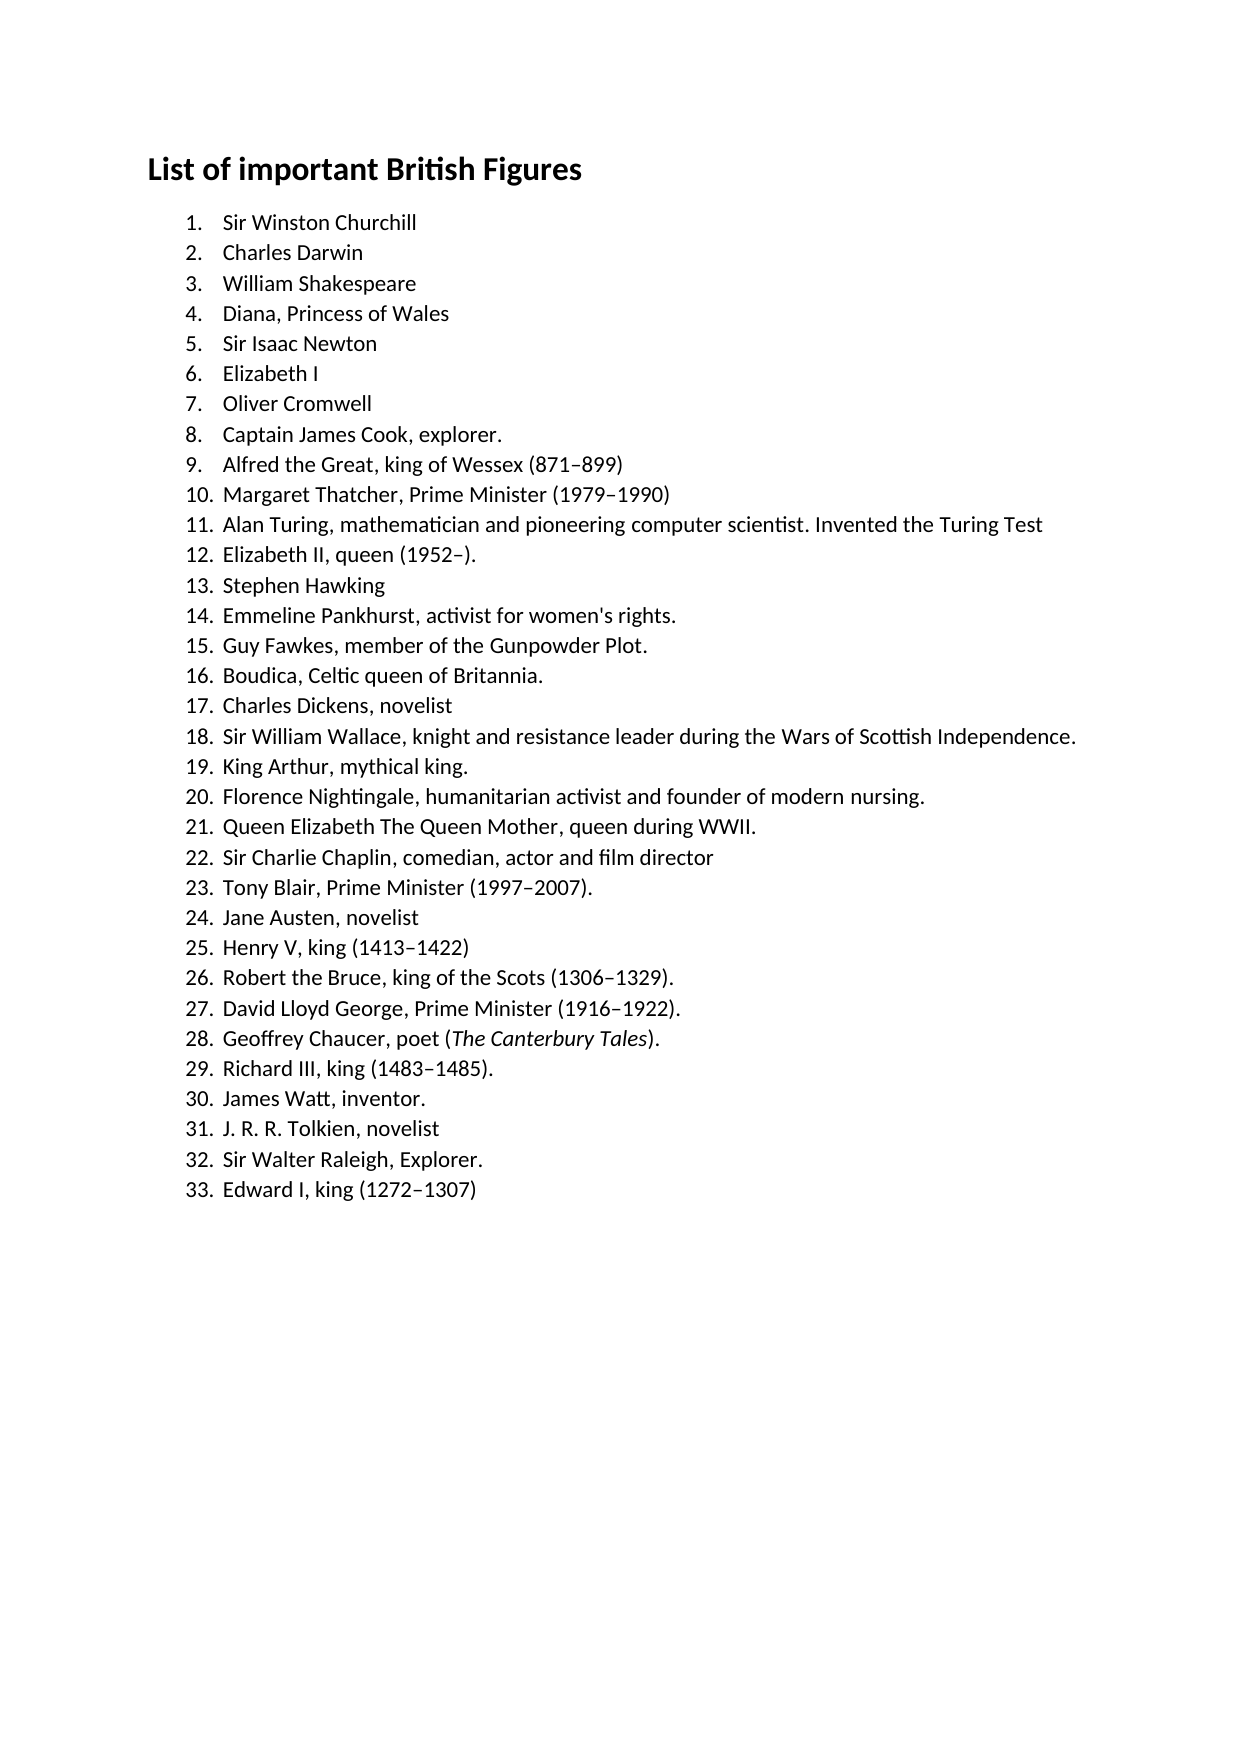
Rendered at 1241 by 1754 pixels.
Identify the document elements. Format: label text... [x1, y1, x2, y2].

list Elizabeth I [185, 359, 1093, 387]
list Alan Turing, mathematician and pioneering computer scientist. Invented the Turing Test [185, 510, 1093, 538]
list Sir Charlie Chaplin, comedian, actor and film director [185, 843, 1093, 871]
list J. R. R. Tolkien, novelist [185, 1114, 1093, 1142]
list Alfred the Great, king of Wessex (871–899) [185, 450, 1093, 478]
list Oliver Cromwell [185, 389, 1093, 417]
list Elizabeth II, queen (1952–). [185, 541, 1093, 568]
list Diana, Princess of Wales [185, 299, 1093, 327]
list James Watt, inventor. [185, 1084, 1093, 1112]
list Sir Isaac Newton [185, 329, 1093, 357]
list Margaret Thatcher, Prime Minister (1979–1990) [185, 480, 1093, 508]
list Sir Winston Churchill [185, 208, 1093, 236]
list Boudica, Celtic queen of Britannia. [185, 661, 1093, 689]
list Richard III, king (1483–1485). [185, 1054, 1093, 1082]
list Queen Elizabeth The Queen Mother, queen during WWII. [185, 812, 1093, 840]
list Captain James Cook, explorer. [185, 420, 1093, 448]
list Sir William Wallace, knight and resistance leader during the Wars of Scottish Independence. [185, 722, 1093, 750]
list Charles Darwin [185, 238, 1093, 266]
list King Arthur, mythical king. [185, 752, 1093, 780]
text List of important British Figures [148, 148, 1093, 188]
list David Lloyd George, Prime Minister (1916–1922). [185, 994, 1093, 1022]
list Edward I, king (1272–1307) [185, 1175, 1093, 1203]
list Tony Blair, Prime Minister (1997–2007). [185, 873, 1093, 901]
list Henry V, king (1413–1422) [185, 933, 1093, 961]
list William Shakespeare [185, 269, 1093, 297]
list Florence Nightingale, humanitarian activist and founder of modern nursing. [185, 782, 1093, 810]
list Robert the Bruce, king of the Scots (1306–1329). [185, 963, 1093, 991]
list Jane Austen, novelist [185, 903, 1093, 931]
list Emmeline Pankhurst, activist for women's rights. [185, 601, 1093, 629]
list Sir Walter Raleigh, Explorer. [185, 1145, 1093, 1173]
list Geoffrey Chaucer, poet (The Canterbury Tales). [185, 1024, 1093, 1052]
list Charles Dickens, novelist [185, 692, 1093, 719]
list Guy Fawkes, member of the Gunpowder Plot. [185, 631, 1093, 659]
list Stephen Hawking [185, 571, 1093, 599]
